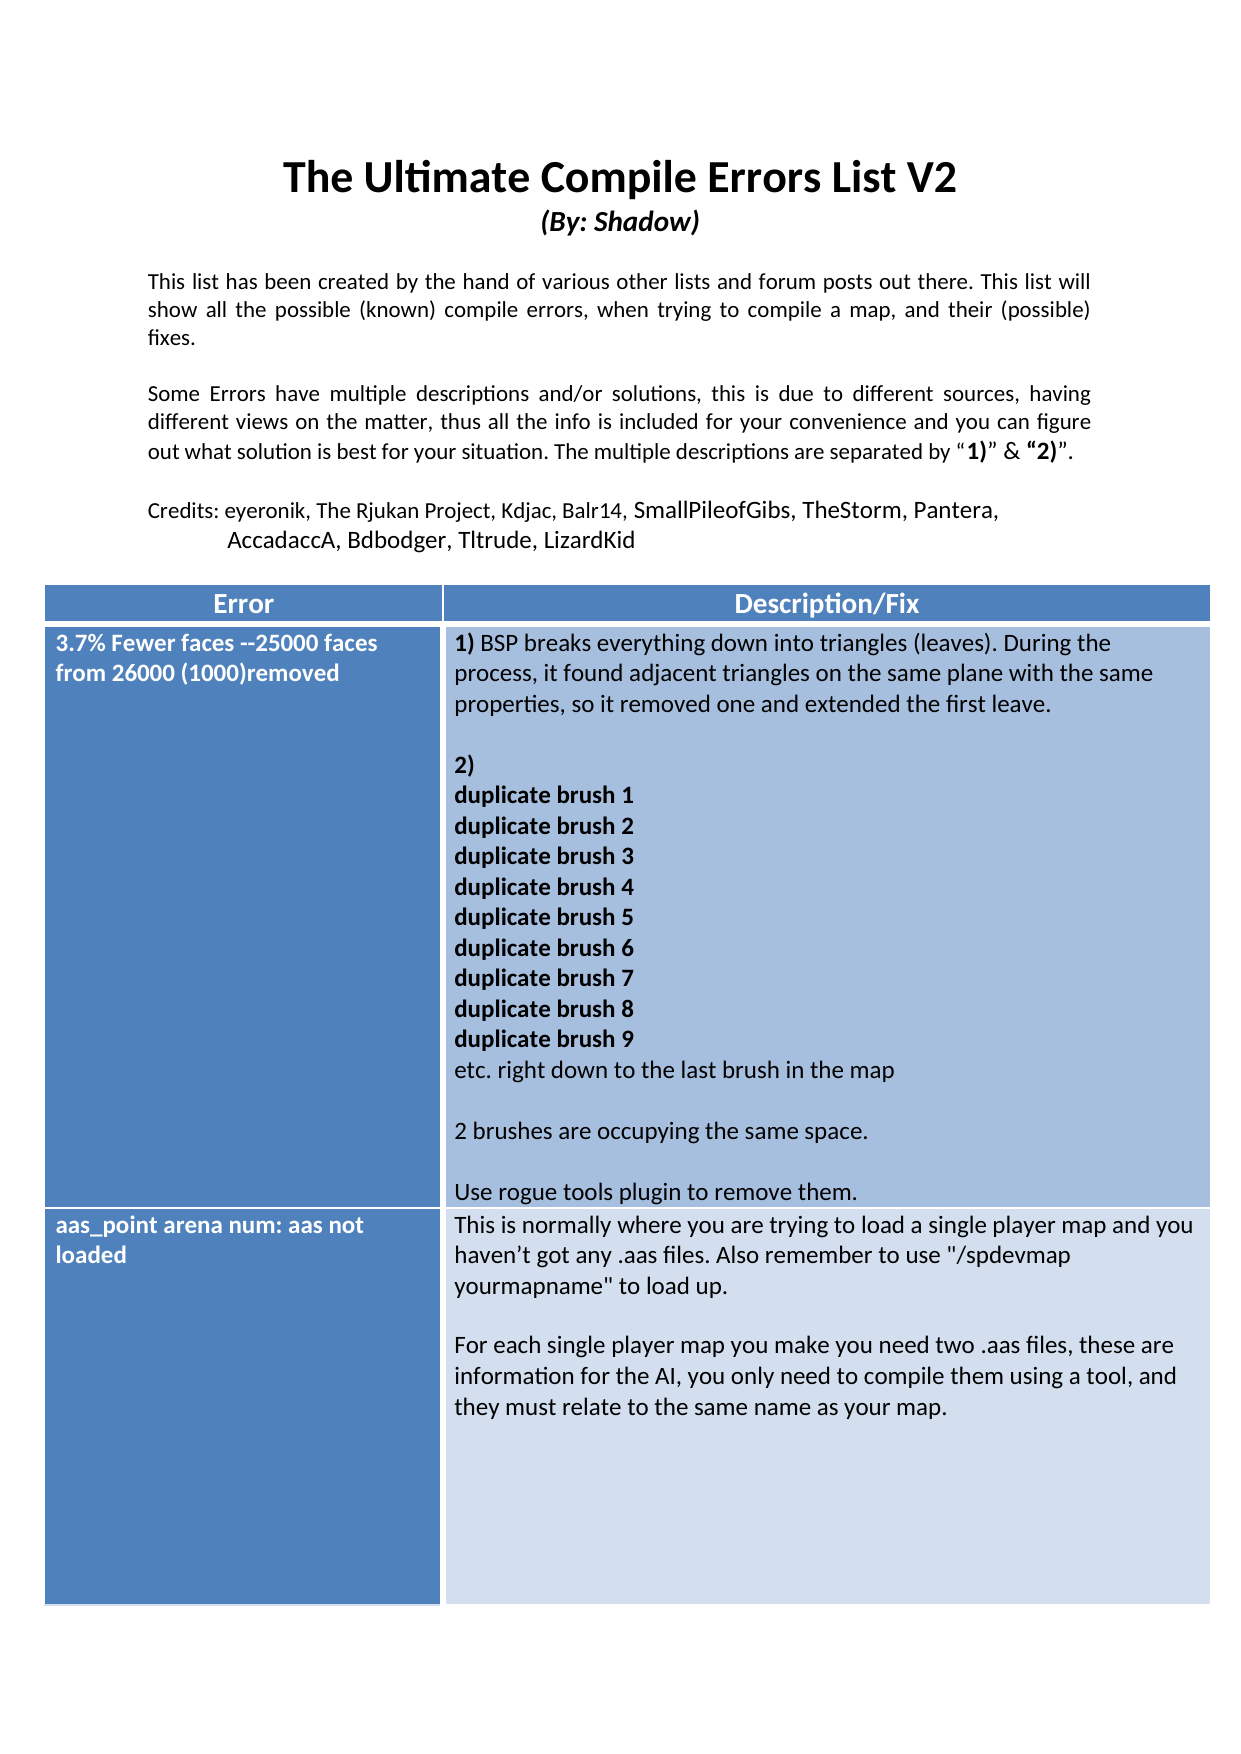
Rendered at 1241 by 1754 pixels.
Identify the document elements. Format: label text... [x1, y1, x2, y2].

table_header Description/Fix [444, 585, 1210, 621]
table_cell 3.7% Fewer faces --25000 faces from 26000 (1000)removed [45, 627, 440, 1207]
table_cell 1) BSP breaks everything down into triangles (leaves). During the process, it found adjacent triangles on the same plane with the same properties, so it removed one and extended the first leave. 2) duplicate brush 1 duplicate brush 2 duplicate brush 3 duplicate brush 4 duplicate brush 5 duplicate brush 6 duplicate brush 7 duplicate brush 8 duplicate brush 9 etc. right down to the last brush in the map 2 brushes are occupying the same space. Use rogue tools plugin to remove them. [446, 627, 1210, 1207]
table_header Error [45, 585, 442, 621]
text Credits: eyeronik, The Rjukan Project, Kdjac, Balr14, SmallPileofGibs, TheStorm, Pantera, [148, 494, 1093, 524]
text Some Errors have multiple descriptions and/or solutions, this is due to different sources, having different views on the matter, thus all the info is included for your convenience and you can figure out what solution is best for your situation. The multiple descriptions are separated by “1)” & “2)”. [148, 379, 1093, 466]
table_cell aas_point arena num: aas not loaded [45, 1209, 440, 1604]
text The Ultimate Compile Errors List V2 [148, 148, 1093, 203]
text This list has been created by the hand of various other lists and forum posts out there. This list will show all the possible (known) compile errors, when trying to compile a map, and their (possible) fixes. [148, 267, 1093, 351]
text AccadaccA, Bdbodger, Tltrude, LizardKid [148, 524, 1093, 555]
table_cell This is normally where you are trying to load a single player map and you haven’t got any .aas files. Also remember to use "/spdevmap yourmapname" to load up. For each single player map you make you need two .aas files, these are information for the AI, you only need to compile them using a tool, and they must relate to the same name as your map. [446, 1209, 1210, 1604]
text (By: Shadow) [148, 203, 1093, 239]
